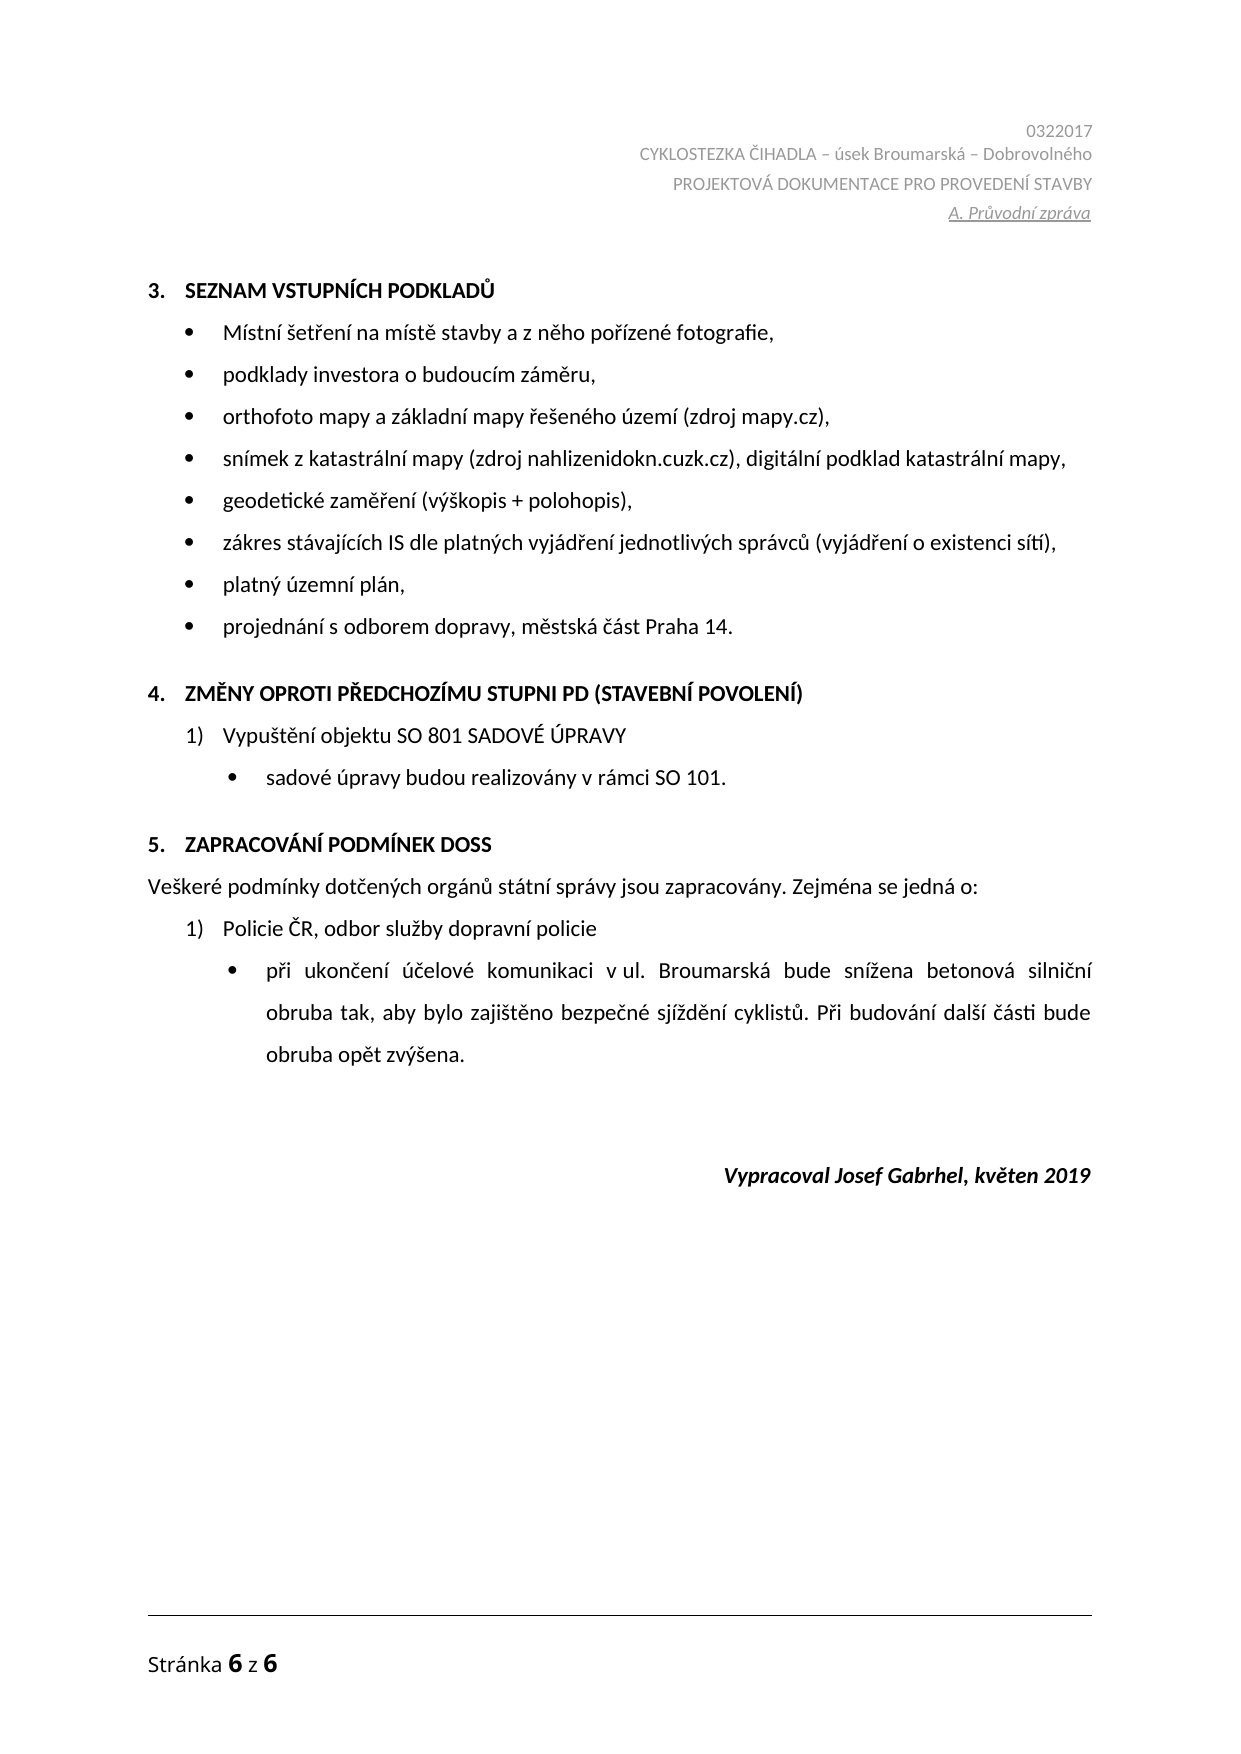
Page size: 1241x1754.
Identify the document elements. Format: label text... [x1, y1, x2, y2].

list při ukončení účelové komunikaci v ul. Broumarská bude snížena betonová silniční obruba tak, aby bylo zajištěno bezpečné sjíždění cyklistů. Při budování další části bude obruba opět zvýšena. [228, 956, 1092, 1068]
subtitle ZAPRACOVÁNÍ PODMÍNEK DOSS [148, 830, 1092, 858]
subtitle seznam vstupních podkladů [148, 276, 1092, 304]
list podklady investora o budoucím záměru, [185, 360, 1092, 388]
text Vypracoval Josef Gabrhel, květen 2019 [148, 1161, 1092, 1189]
list geodetické zaměření (výškopis + polohopis), [185, 486, 1092, 514]
list snímek z katastrální mapy (zdroj nahlizenidokn.cuzk.cz), digitální podklad katastrální mapy, [185, 444, 1092, 472]
text Veškeré podmínky dotčených orgánů státní správy jsou zapracovány. Zejména se jedná o: [148, 872, 1092, 900]
list sadové úpravy budou realizovány v rámci SO 101. [228, 763, 1092, 791]
list Policie ČR, odbor služby dopravní policie [185, 914, 1092, 942]
subtitle ZMĚNY OPROTI PŘEDCHOZÍMU STUPNI PD (STAVEBNÍ POVOLENÍ) [148, 679, 1092, 707]
list platný územní plán, [185, 570, 1092, 598]
list zákres stávajících IS dle platných vyjádření jednotlivých správců (vyjádření o existenci sítí), [185, 528, 1092, 556]
list projednání s odborem dopravy, městská část Praha 14. [185, 612, 1092, 640]
list orthofoto mapy a základní mapy řešeného území (zdroj mapy.cz), [185, 402, 1092, 430]
list Vypuštění objektu SO 801 SADOVÉ ÚPRAVY [185, 721, 1092, 749]
list Místní šetření na místě stavby a z něho pořízené fotografie, [185, 318, 1092, 346]
